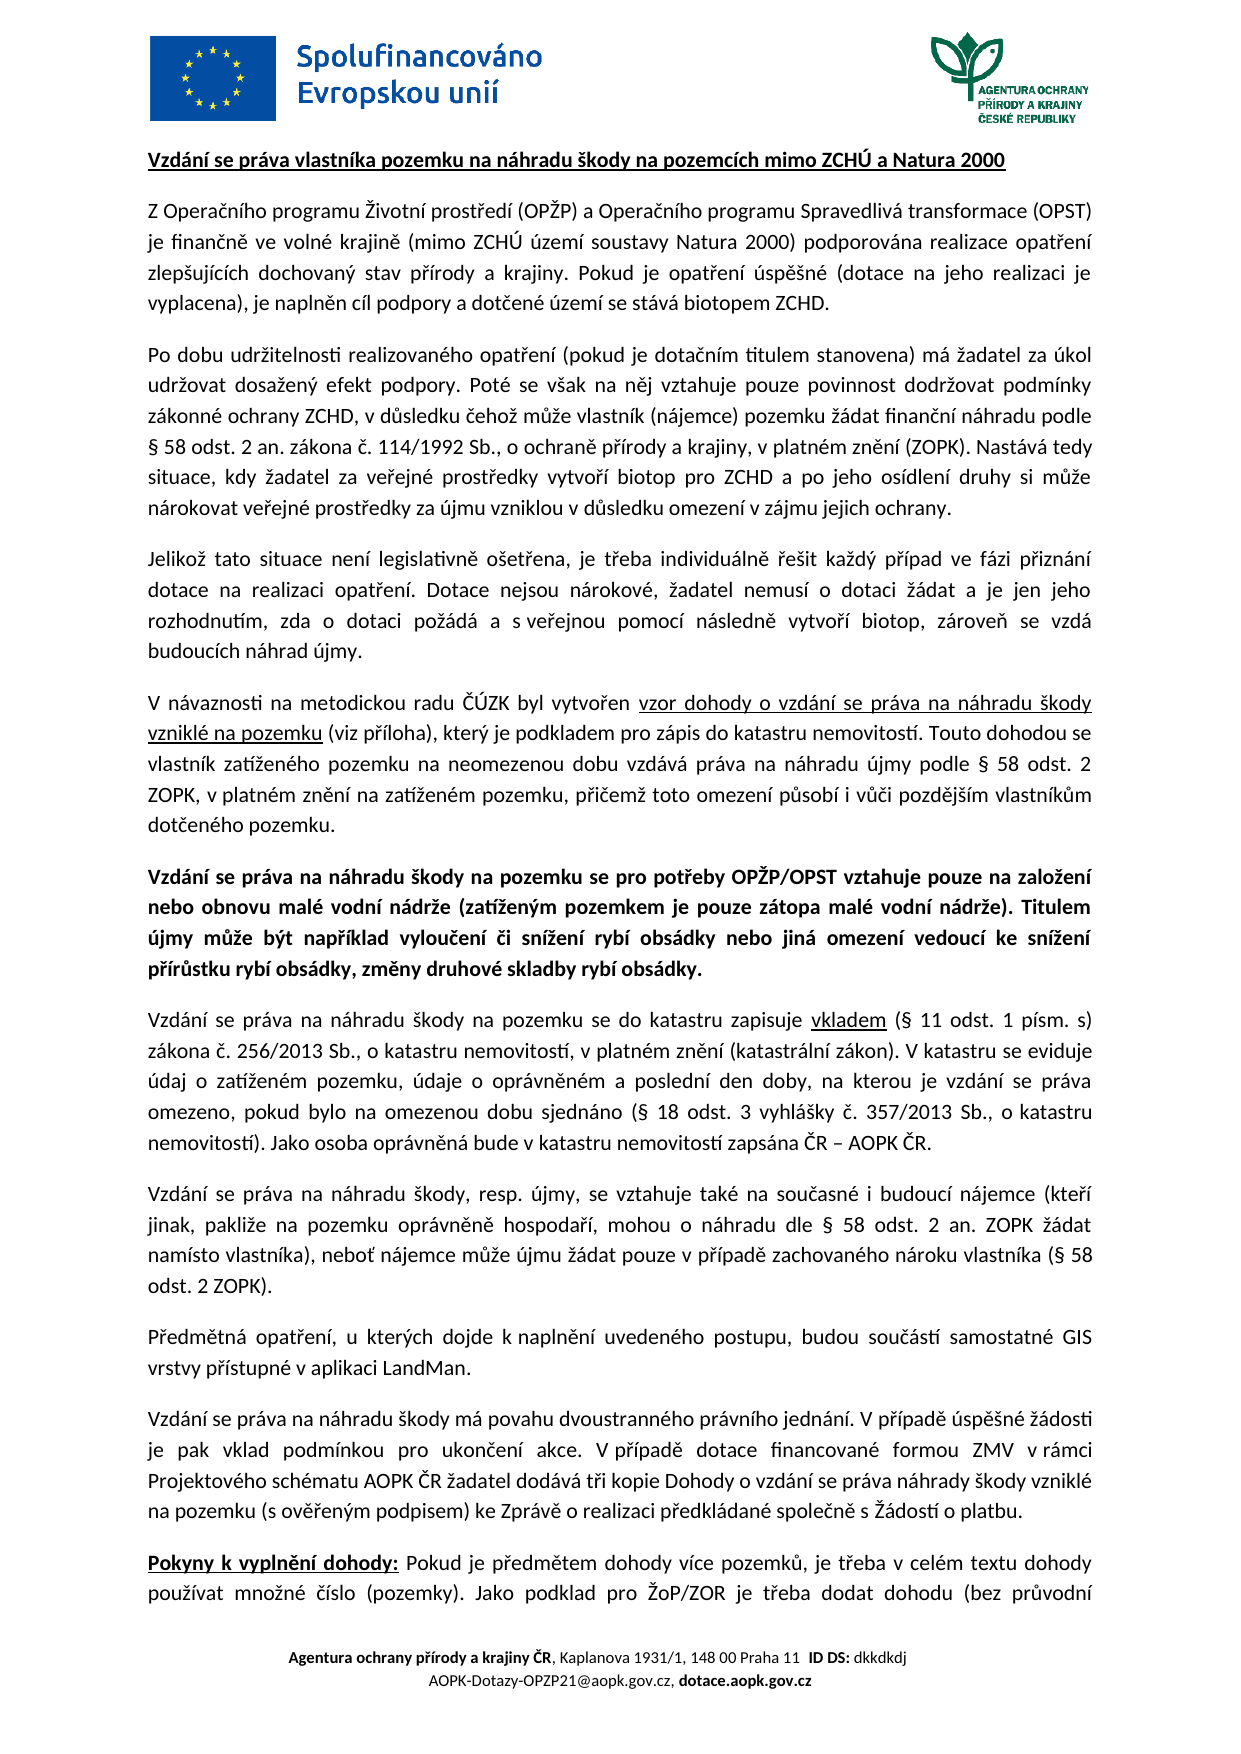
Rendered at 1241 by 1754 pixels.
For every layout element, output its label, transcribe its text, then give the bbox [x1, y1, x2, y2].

text Po dobu udržitelnosti realizovaného opatření (pokud je dotačním titulem stanovena) má žadatel za úkol udržovat dosažený efekt podpory. Poté se však na něj vztahuje pouze povinnost dodržovat podmínky zákonné ochrany ZCHD, v důsledku čehož může vlastník (nájemce) pozemku žádat finanční náhradu podle § 58 odst. 2 an. zákona č. 114/1992 Sb., o ochraně přírody a krajiny, v platném znění (ZOPK). Nastává tedy situace, kdy žadatel za veřejné prostředky vytvoří biotop pro ZCHD a po jeho osídlení druhy si může nárokovat veřejné prostředky za újmu vzniklou v důsledku omezení v zájmu jejich ochrany. [148, 341, 1093, 521]
text Z Operačního programu Životní prostředí (OPŽP) a Operačního programu Spravedlivá transformace (OPST) je finančně ve volné krajině (mimo ZCHÚ území soustavy Natura 2000) podporována realizace opatření zlepšujících dochovaný stav přírody a krajiny. Pokud je opatření úspěšné (dotace na jeho realizaci je vyplacena), je naplněn cíl podpory a dotčené území se stává biotopem ZCHD. [148, 198, 1093, 316]
text Jelikož tato situace není legislativně ošetřena, je třeba individuálně řešit každý případ ve fázi přiznání dotace na realizaci opatření. Dotace nejsou nárokové, žadatel nemusí o dotaci žádat a je jen jeho rozhodnutím, zda o dotaci požádá a s veřejnou pomocí následně vytvoří biotop, zároveň se vzdá budoucích náhrad újmy. [148, 546, 1093, 664]
text Vzdání se práva vlastníka pozemku na náhradu škody na pozemcích mimo ZCHÚ a Natura 2000 [148, 146, 1093, 173]
text Vzdání se práva na náhradu škody, resp. újmy, se vztahuje také na současné i budoucí nájemce (kteří jinak, pakliže na pozemku oprávněně hospodaří, mohou o náhradu dle § 58 odst. 2 an. ZOPK žádat namísto vlastníka), neboť nájemce může újmu žádat pouze v případě zachovaného nároku vlastníka (§ 58 odst. 2 ZOPK). [148, 1180, 1093, 1299]
text V návaznosti na metodickou radu ČÚZK byl vytvořen vzor dohody o vzdání se práva na náhradu škody vzniklé na pozemku (viz příloha), který je podkladem pro zápis do katastru nemovitostí. Touto dohodou se vlastník zatíženého pozemku na neomezenou dobu vzdává práva na náhradu újmy podle § 58 odst. 2 ZOPK, v platném znění na zatíženém pozemku, přičemž toto omezení působí i vůči pozdějším vlastníkům dotčeného pozemku. [148, 689, 1093, 838]
text Vzdání se práva na náhradu škody na pozemku se do katastru zapisuje vkladem (§ 11 odst. 1 písm. s) zákona č. 256/2013 Sb., o katastru nemovitostí, v platném znění (katastrální zákon). V katastru se eviduje údaj o zatíženém pozemku, údaje o oprávněném a poslední den doby, na kterou je vzdání se práva omezeno, pokud bylo na omezenou dobu sjednáno (§ 18 odst. 3 vyhlášky č. 357/2013 Sb., o katastru nemovitostí). Jako osoba oprávněná bude v katastru nemovitostí zapsána ČR – AOPK ČR. [148, 1006, 1093, 1155]
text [148, 1549, 1093, 1606]
picture [147, 32, 1089, 123]
text Vzdání se práva na náhradu škody má povahu dvoustranného právního jednání. V případě úspěšné žádosti je pak vklad podmínkou pro ukončení akce. V případě dotace financované formou ZMV v rámci Projektového schématu AOPK ČR žadatel dodává tři kopie Dohody o vzdání se práva náhrady škody vzniklé na pozemku (s ověřeným podpisem) ke Zprávě o realizaci předkládané společně s Žádostí o platbu. [148, 1406, 1093, 1524]
text Předmětná opatření, u kterých dojde k naplnění uvedeného postupu, budou součástí samostatné GIS vrstvy přístupné v aplikaci LandMan. [148, 1323, 1093, 1381]
text Vzdání se práva na náhradu škody na pozemku se pro potřeby OPŽP/OPST vztahuje pouze na založení nebo obnovu malé vodní nádrže (zatíženým pozemkem je pouze zátopa malé vodní nádrže). Titulem újmy může být například vyloučení či snížení rybí obsádky nebo jiná omezení vedoucí ke snížení přírůstku rybí obsádky, změny druhové skladby rybí obsádky. [148, 863, 1093, 981]
